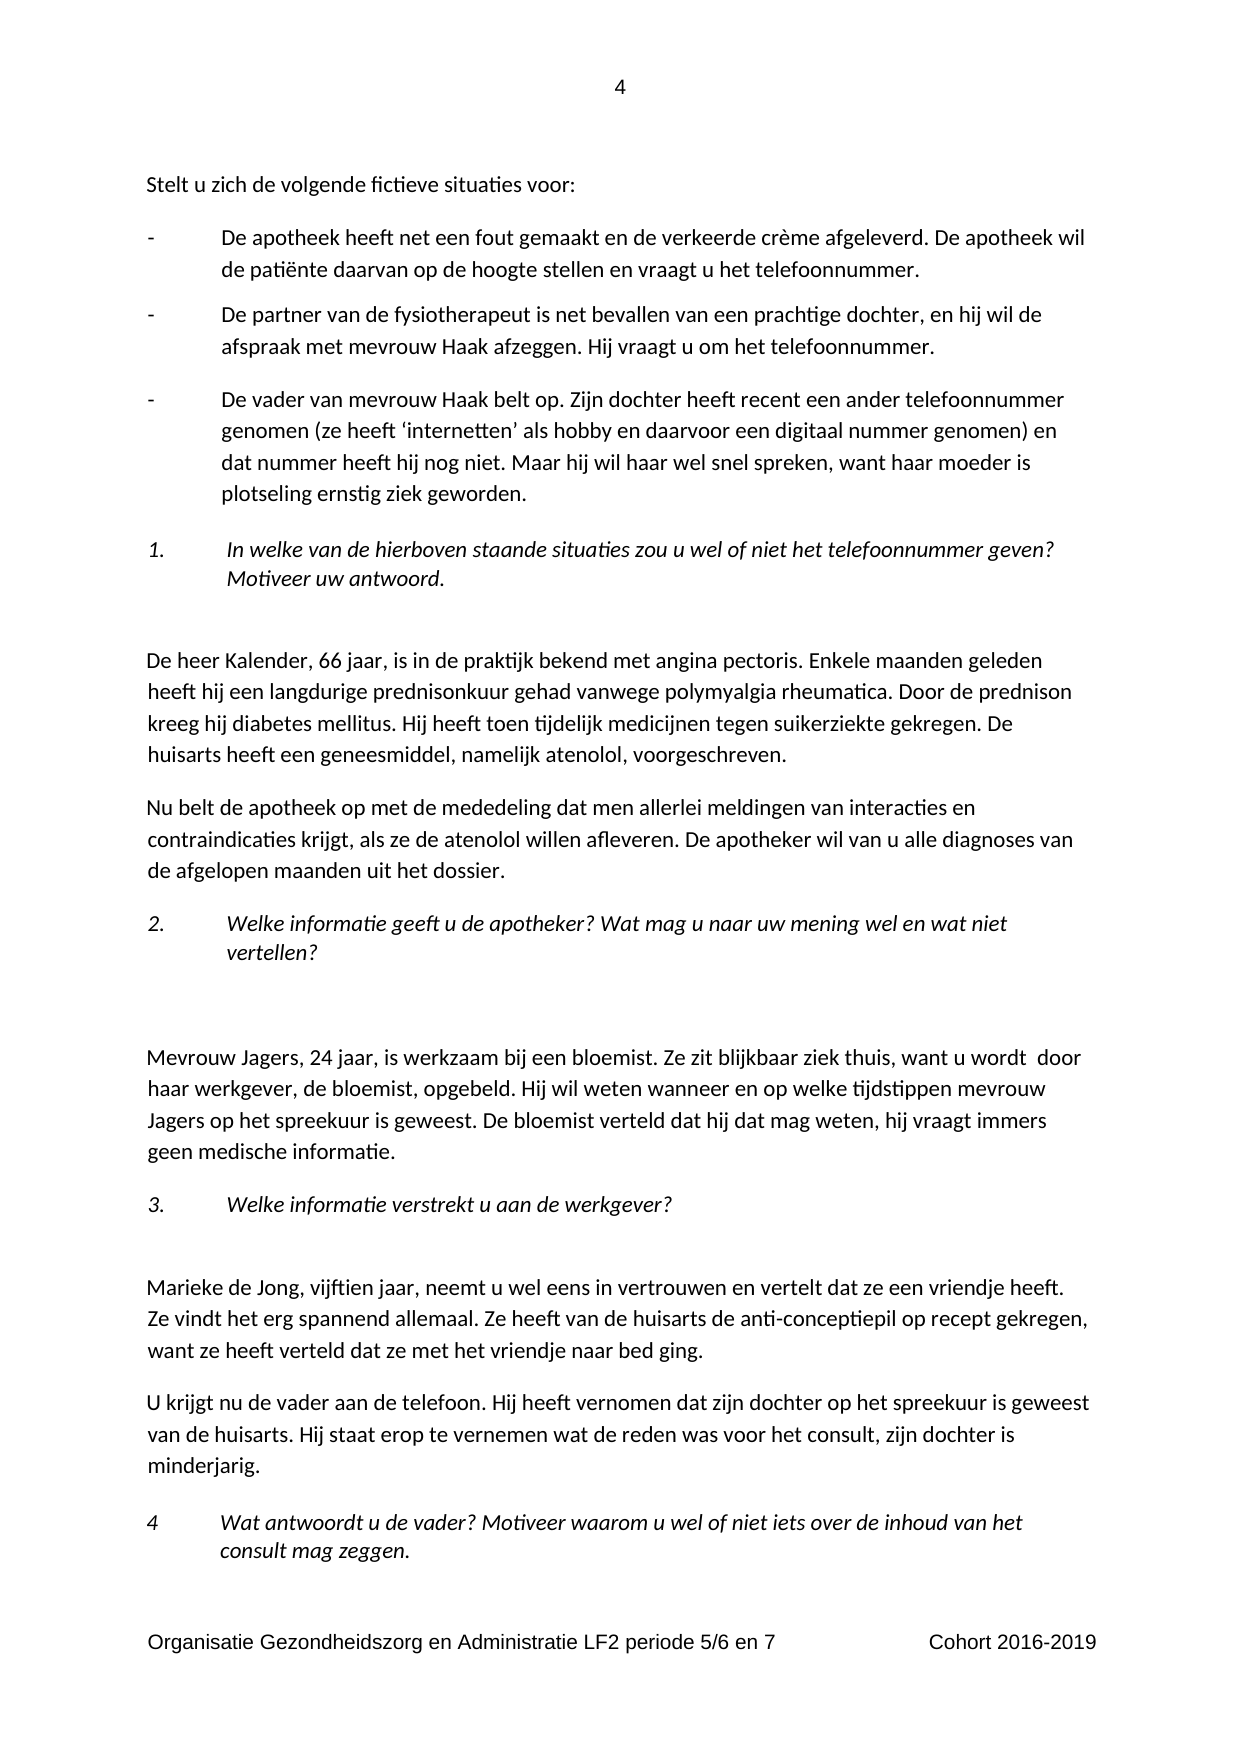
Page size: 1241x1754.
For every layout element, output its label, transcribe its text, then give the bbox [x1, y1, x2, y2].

text De heer Kalender, 66 jaar, is in de praktijk bekend met angina pectoris. Enkele maanden geleden heeft hij een langdurige prednisonkuur gehad vanwege polymyalgia rheumatica. Door de prednison kreeg hij diabetes mellitus. Hij heeft toen tijdelijk medicijnen tegen suikerziekte gekregen. De huisarts heeft een geneesmiddel, namelijk atenolol, voorgeschreven. [146, 646, 1093, 768]
text U krijgt nu de vader aan de telefoon. Hij heeft vernomen dat zijn dochter op het spreekuur is geweest van de huisarts. Hij staat erop te vernemen wat de reden was voor het consult, zijn dochter is minderjarig. [146, 1388, 1093, 1479]
text Marieke de Jong, vijftien jaar, neemt u wel eens in vertrouwen en vertelt dat ze een vriendje heeft. Ze vindt het erg spannend allemaal. Ze heeft van de huisarts de anti-conceptiepil op recept gekregen, want ze heeft verteld dat ze met het vriendje naar bed ging. [146, 1273, 1093, 1364]
text Stelt u zich de volgende fictieve situaties voor: [146, 171, 1093, 198]
list De vader van mevrouw Haak belt op. Zijn dochter heeft recent een ander telefoonnummer genomen (ze heeft ‘internetten’ als hobby en daarvoor een digitaal nummer genomen) en dat nummer heeft hij nog niet. Maar hij wil haar wel snel spreken, want haar moeder is plotseling ernstig ziek geworden. [147, 385, 1093, 508]
text Mevrouw Jagers, 24 jaar, is werkzaam bij een bloemist. Ze zit blijkbaar ziek thuis, want u wordt door haar werkgever, de bloemist, opgebeld. Hij wil weten wanneer en op welke tijdstippen mevrouw Jagers op het spreekuur is geweest. De bloemist verteld dat hij dat mag weten, hij vraagt immers geen medische informatie. [146, 1043, 1093, 1165]
list In welke van de hierboven staande situaties zou u wel of niet het telefoonnummer geven? Motiveer uw antwoord. [147, 535, 1098, 592]
list De partner van de fysiotherapeut is net bevallen van een prachtige dochter, en hij wil de afspraak met mevrouw Haak afzeggen. Hij vraagt u om het telefoonnummer. [147, 301, 1093, 360]
list Welke informatie verstrekt u aan de werkgever? [147, 1190, 1098, 1218]
text 4 Wat antwoordt u de vader? Motiveer waarom u wel of niet iets over de inhoud van het consult mag zeggen. [146, 1508, 1098, 1564]
list Welke informatie geeft u de apotheker? Wat mag u naar uw mening wel en wat niet vertellen? [147, 909, 1098, 966]
list De apotheek heeft net een fout gemaakt en de verkeerde crème afgeleverd. De apotheek wil de patiënte daarvan op de hoogte stellen en vraagt u het telefoonnummer. [147, 223, 1093, 283]
text Nu belt de apotheek op met de mededeling dat men allerlei meldingen van interacties en contraindicaties krijgt, als ze de atenolol willen afleveren. De apotheker wil van u alle diagnoses van de afgelopen maanden uit het dossier. [146, 793, 1093, 884]
